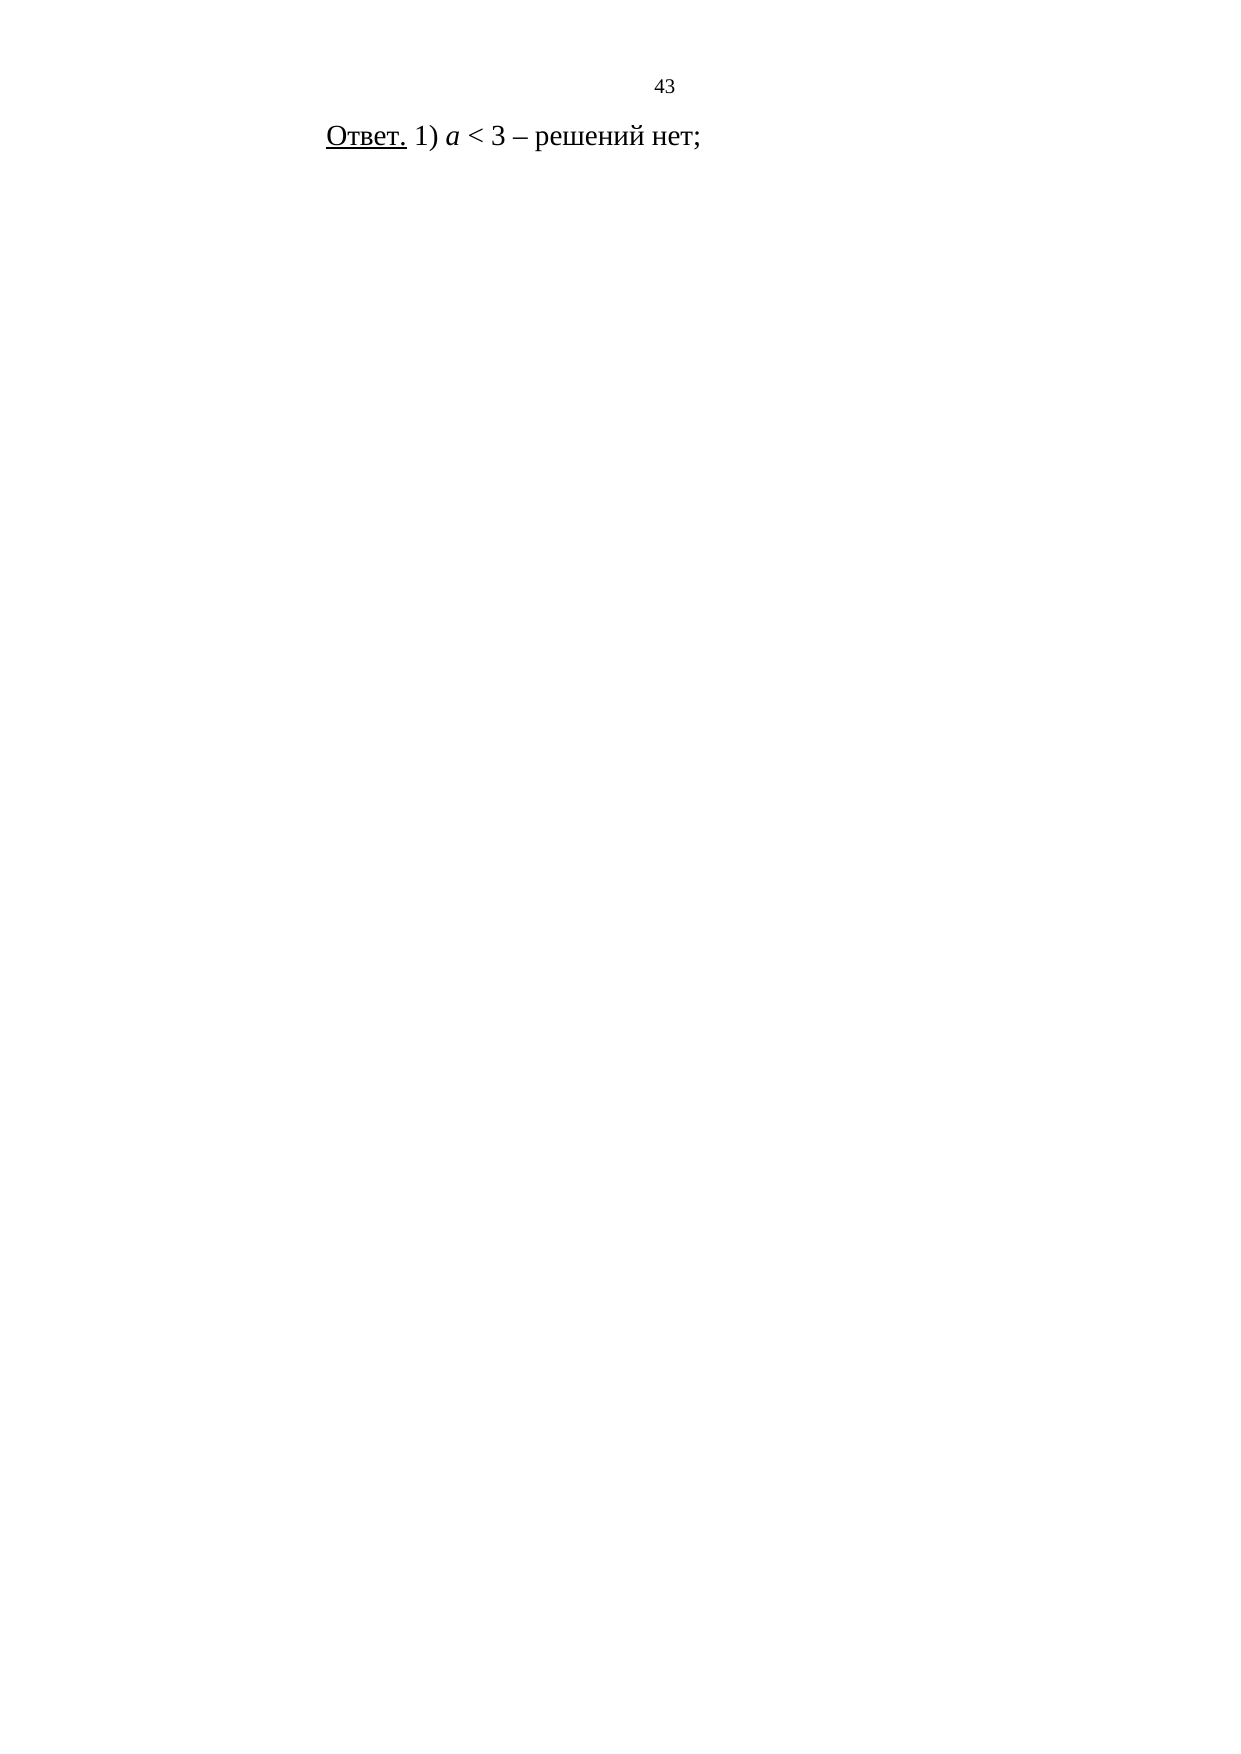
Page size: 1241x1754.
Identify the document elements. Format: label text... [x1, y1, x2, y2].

text Ответ. 1) а < 3 – решений нет; [252, 118, 1152, 152]
